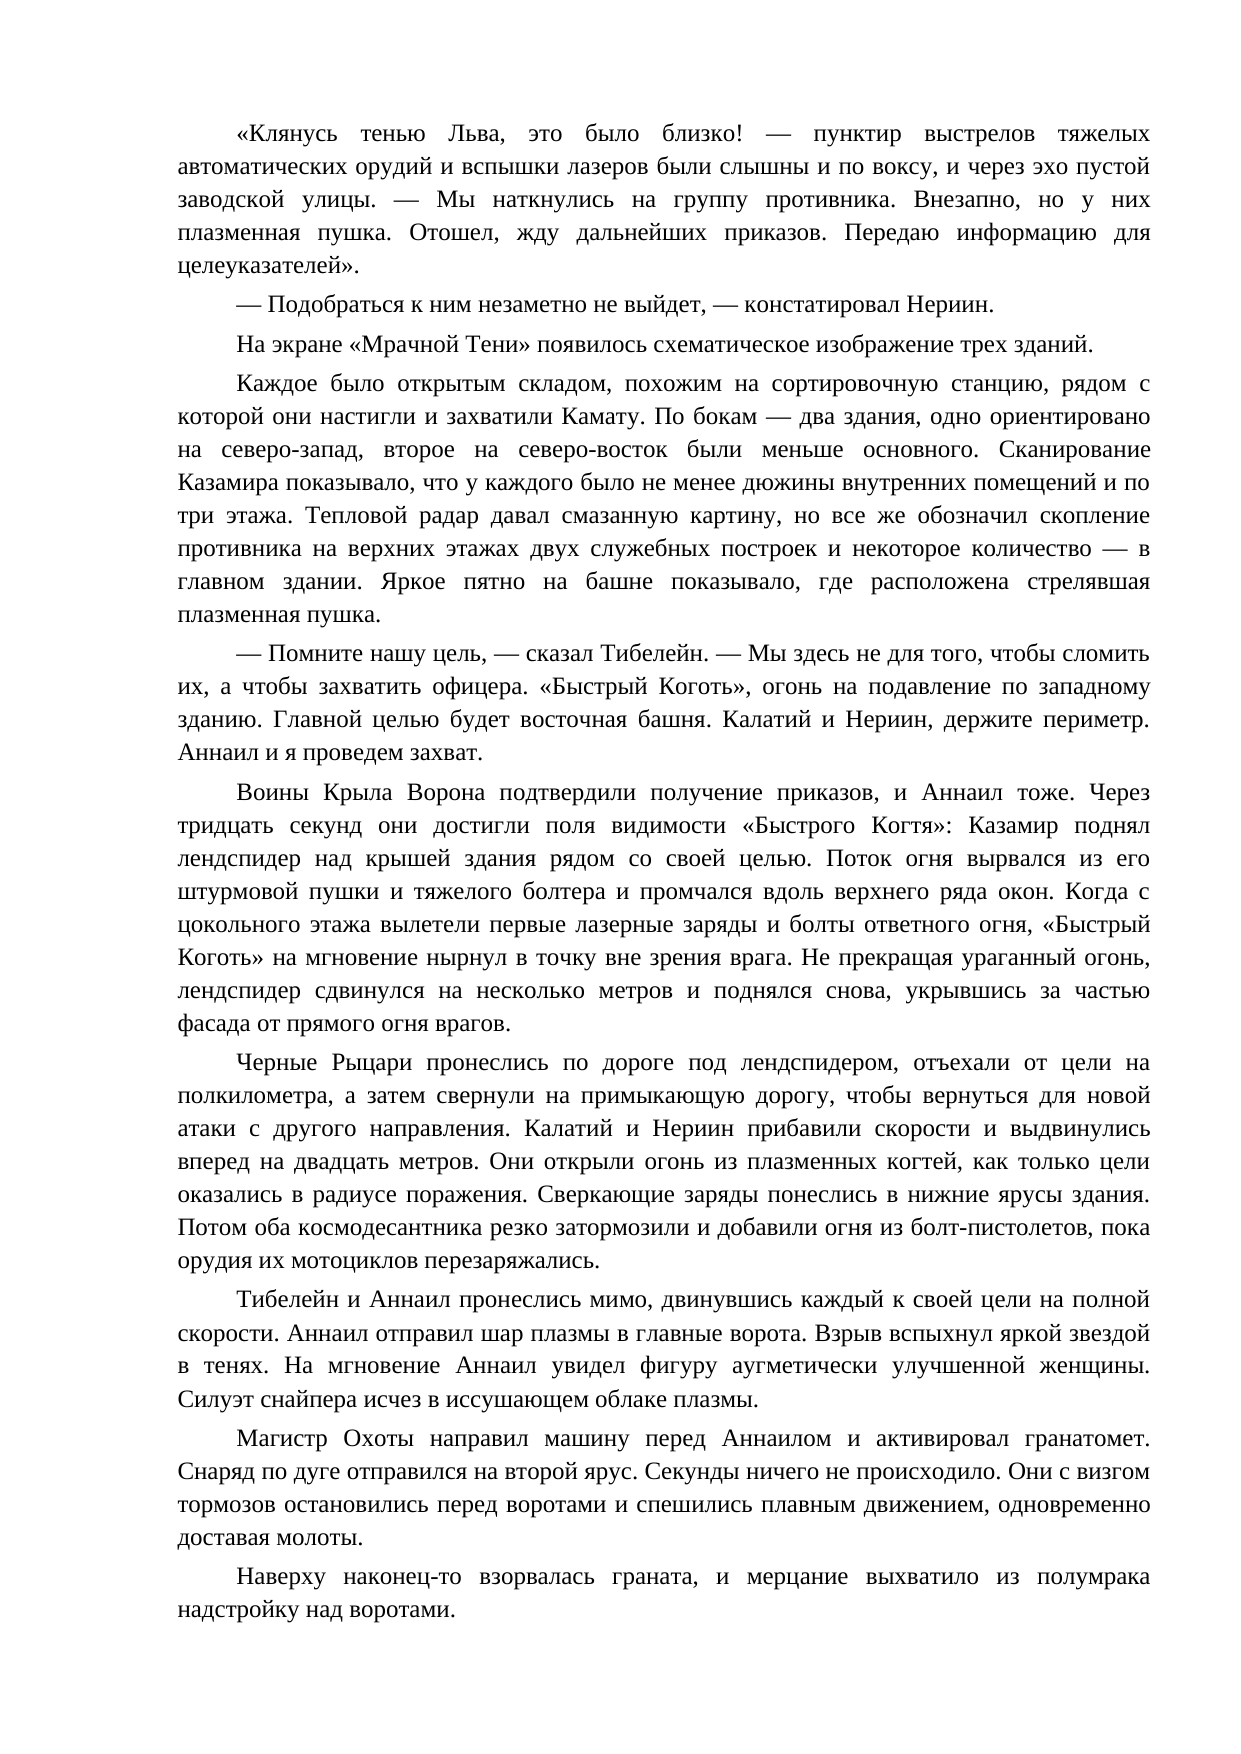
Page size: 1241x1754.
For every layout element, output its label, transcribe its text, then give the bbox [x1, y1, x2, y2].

text На экране «Мрачной Тени» появилось схематическое изображение трех зданий. [177, 329, 1152, 357]
text Наверху наконец-то взорвалась граната, и мерцание выхватило из полумрака надстройку над воротами. [177, 1561, 1152, 1623]
text Каждое было открытым складом, похожим на сортировочную станцию, рядом с которой они настигли и захватили Камату. По бокам — два здания, одно ориентировано на северо-запад, второе на северо-восток были меньше основного. Сканирование Казамира показывало, что у каждого было не менее дюжины внутренних помещений и по три этажа. Тепловой радар давал смазанную картину, но все же обозначил скопление противника на верхних этажах двух служебных построек и некоторое количество — в главном здании. Яркое пятно на башне показывало, где расположена стрелявшая плазменная пушка. [177, 368, 1152, 628]
text Магистр Охоты направил машину перед Аннаилом и активировал гранатомет. Снаряд по дуге отправился на второй ярус. Секунды ничего не происходило. Они с визгом тормозов остановились перед воротами и спешились плавным движением, одновременно доставая молоты. [177, 1423, 1152, 1551]
text — Подобраться к ним незаметно не выйдет, — констатировал Нериин. [177, 289, 1152, 318]
text — Помните нашу цель, — сказал Тибелейн. — Мы здесь не для того, чтобы сломить их, а чтобы захватить офицера. «Быстрый Коготь», огонь на подавление по западному зданию. Главной целью будет восточная башня. Калатий и Нериин, держите периметр. Аннаил и я проведем захват. [177, 638, 1152, 766]
text Черные Рыцари пронеслись по дороге под лендспидером, отъехали от цели на полкилометра, а затем свернули на примыкающую дорогу, чтобы вернуться для новой атаки с другого направления. Калатий и Нериин прибавили скорости и выдвинулись вперед на двадцать метров. Они открыли огонь из плазменных когтей, как только цели оказались в радиусе поражения. Сверкающие заряды понеслись в нижние ярусы здания. Потом оба космодесантника резко затормозили и добавили огня из болт-пистолетов, пока орудия их мотоциклов перезаряжались. [177, 1047, 1152, 1274]
text Воины Крыла Ворона подтвердили получение приказов, и Аннаил тоже. Через тридцать секунд они достигли поля видимости «Быстрого Когтя»: Казамир поднял лендспидер над крышей здания рядом со своей целью. Поток огня вырвался из его штурмовой пушки и тяжелого болтера и промчался вдоль верхнего ряда окон. Когда с цокольного этажа вылетели первые лазерные заряды и болты ответного огня, «Быстрый Коготь» на мгновение нырнул в точку вне зрения врага. Не прекращая ураганный огонь, лендспидер сдвинулся на несколько метров и поднялся снова, укрывшись за частью фасада от прямого огня врагов. [177, 777, 1152, 1037]
text Тибелейн и Аннаил пронеслись мимо, двинувшись каждый к своей цели на полной скорости. Аннаил отправил шар плазмы в главные ворота. Взрыв вспыхнул яркой звездой в тенях. На мгновение Аннаил увидел фигуру аугметически улучшенной женщины. Силуэт снайпера исчез в иссушающем облаке плазмы. [177, 1284, 1152, 1412]
text «Клянусь тенью Льва, это было близко! — пунктир выстрелов тяжелых автоматических орудий и вспышки лазеров были слышны и по воксу, и через эхо пустой заводской улицы. — Мы наткнулись на группу противника. Внезапно, но у них плазменная пушка. Отошел, жду дальнейших приказов. Передаю информацию для целеуказателей». [177, 118, 1152, 279]
